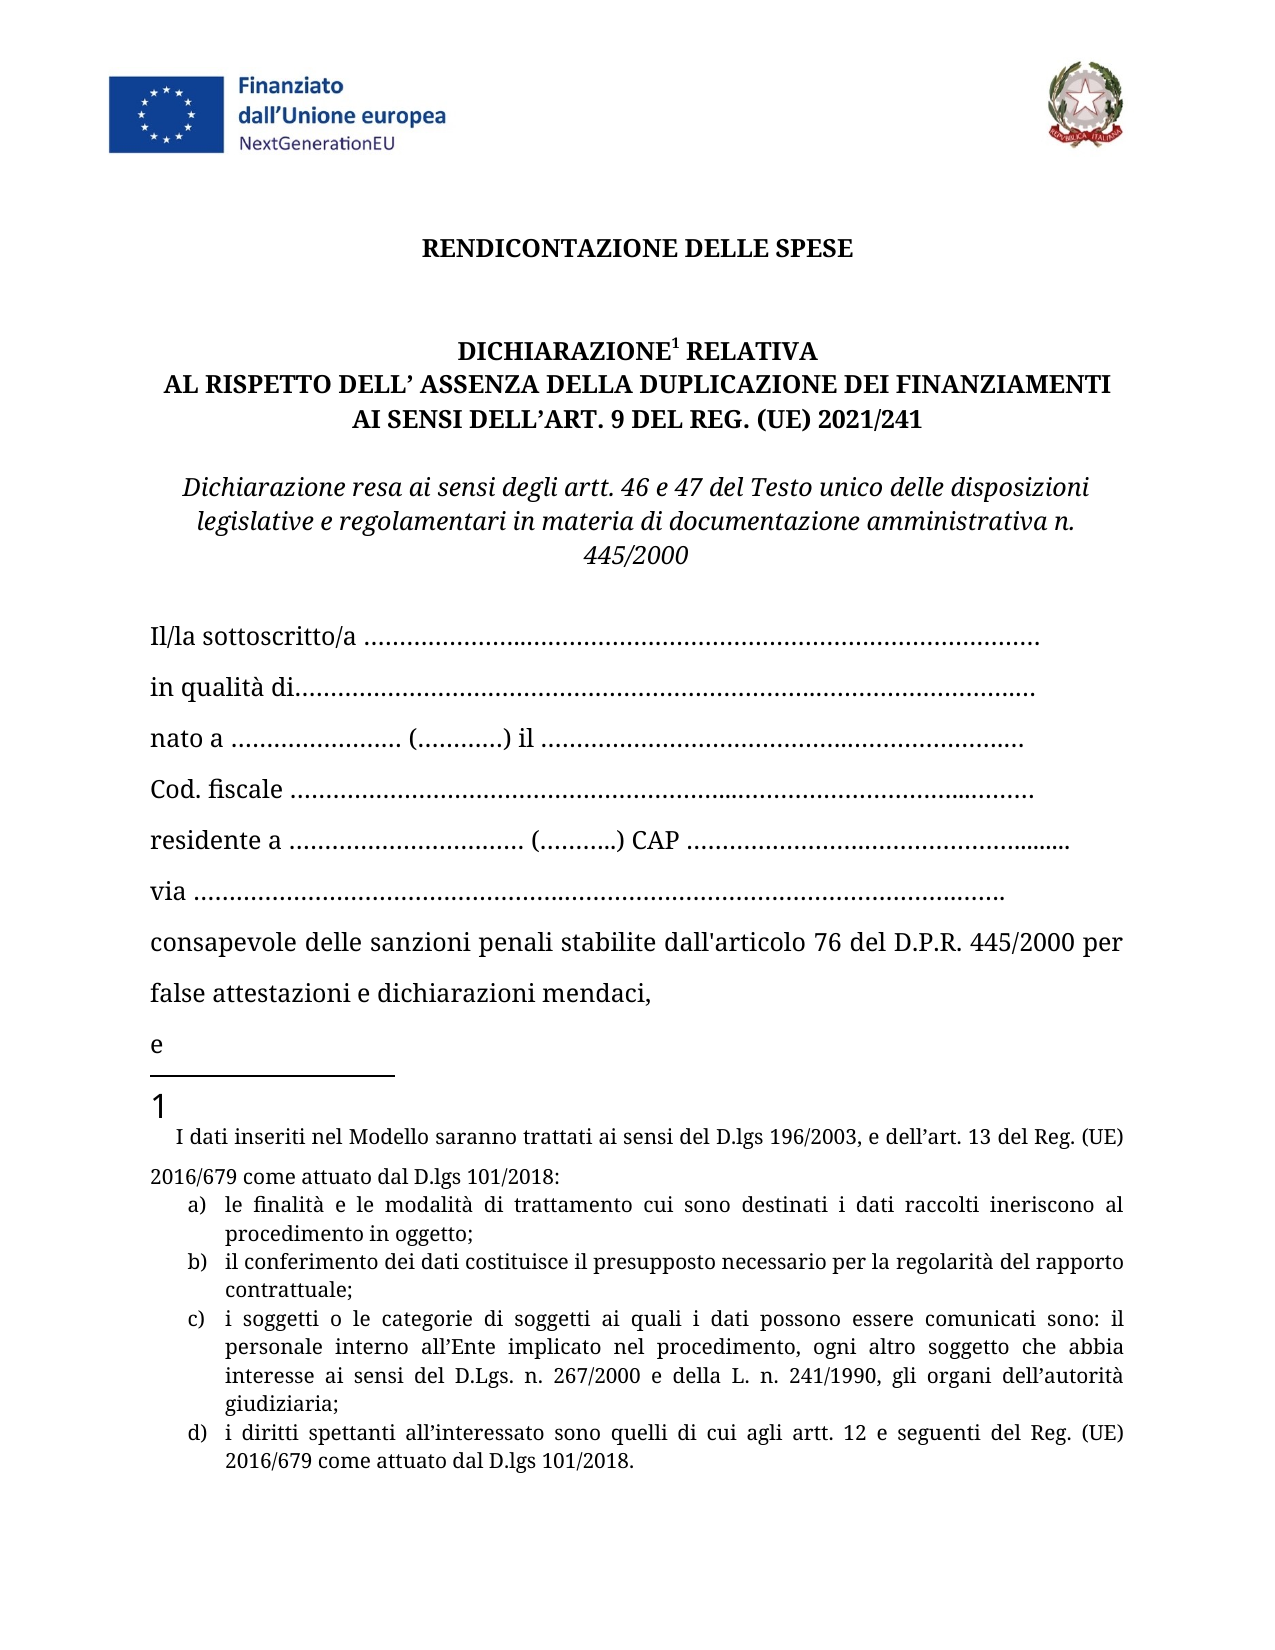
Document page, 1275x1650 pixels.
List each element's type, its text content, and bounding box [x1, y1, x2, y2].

text Dichiarazione resa ai sensi degli artt. 46 e 47 del Testo unico delle disposizioni legislative e regolamentari in materia di documentazione amministrativa n. 445/2000 [150, 469, 1125, 572]
text residente a …………………………… (………..) CAP …………………….…………………......... [150, 822, 1125, 856]
text RENDICONTAZIONE DELLE SPESE [150, 231, 1125, 265]
text Il/la sottoscritto/a …………………..……………………………………………………………… [150, 618, 1125, 652]
text nato a …………………… (…………) il …………………………………….………………….… [150, 720, 1125, 754]
picture [1040, 46, 1135, 196]
text AL RISPETTO DELL’ ASSENZA DELLA DUPLICAZIONE DEI FINANZIAMENTI [150, 367, 1125, 401]
picture [97, 67, 464, 163]
text via …………………………………………….……………………………………………….……. [150, 873, 1125, 907]
text DICHIARAZIONE RELATIVA [150, 333, 1125, 367]
text e [150, 1026, 1125, 1061]
text Cod. fiscale ……………………………………………………...…………………………...……… [150, 771, 1125, 805]
text AI SENSI DELL’ART. 9 DEL REG. (UE) 2021/241 [150, 401, 1125, 435]
text in qualità di……………………………………………………………….……………………….… [150, 669, 1125, 703]
text consapevole delle sanzioni penali stabilite dall'articolo 76 del D.P.R. 445/2000 per false attestazioni e dichiarazioni mendaci, [150, 924, 1125, 1009]
